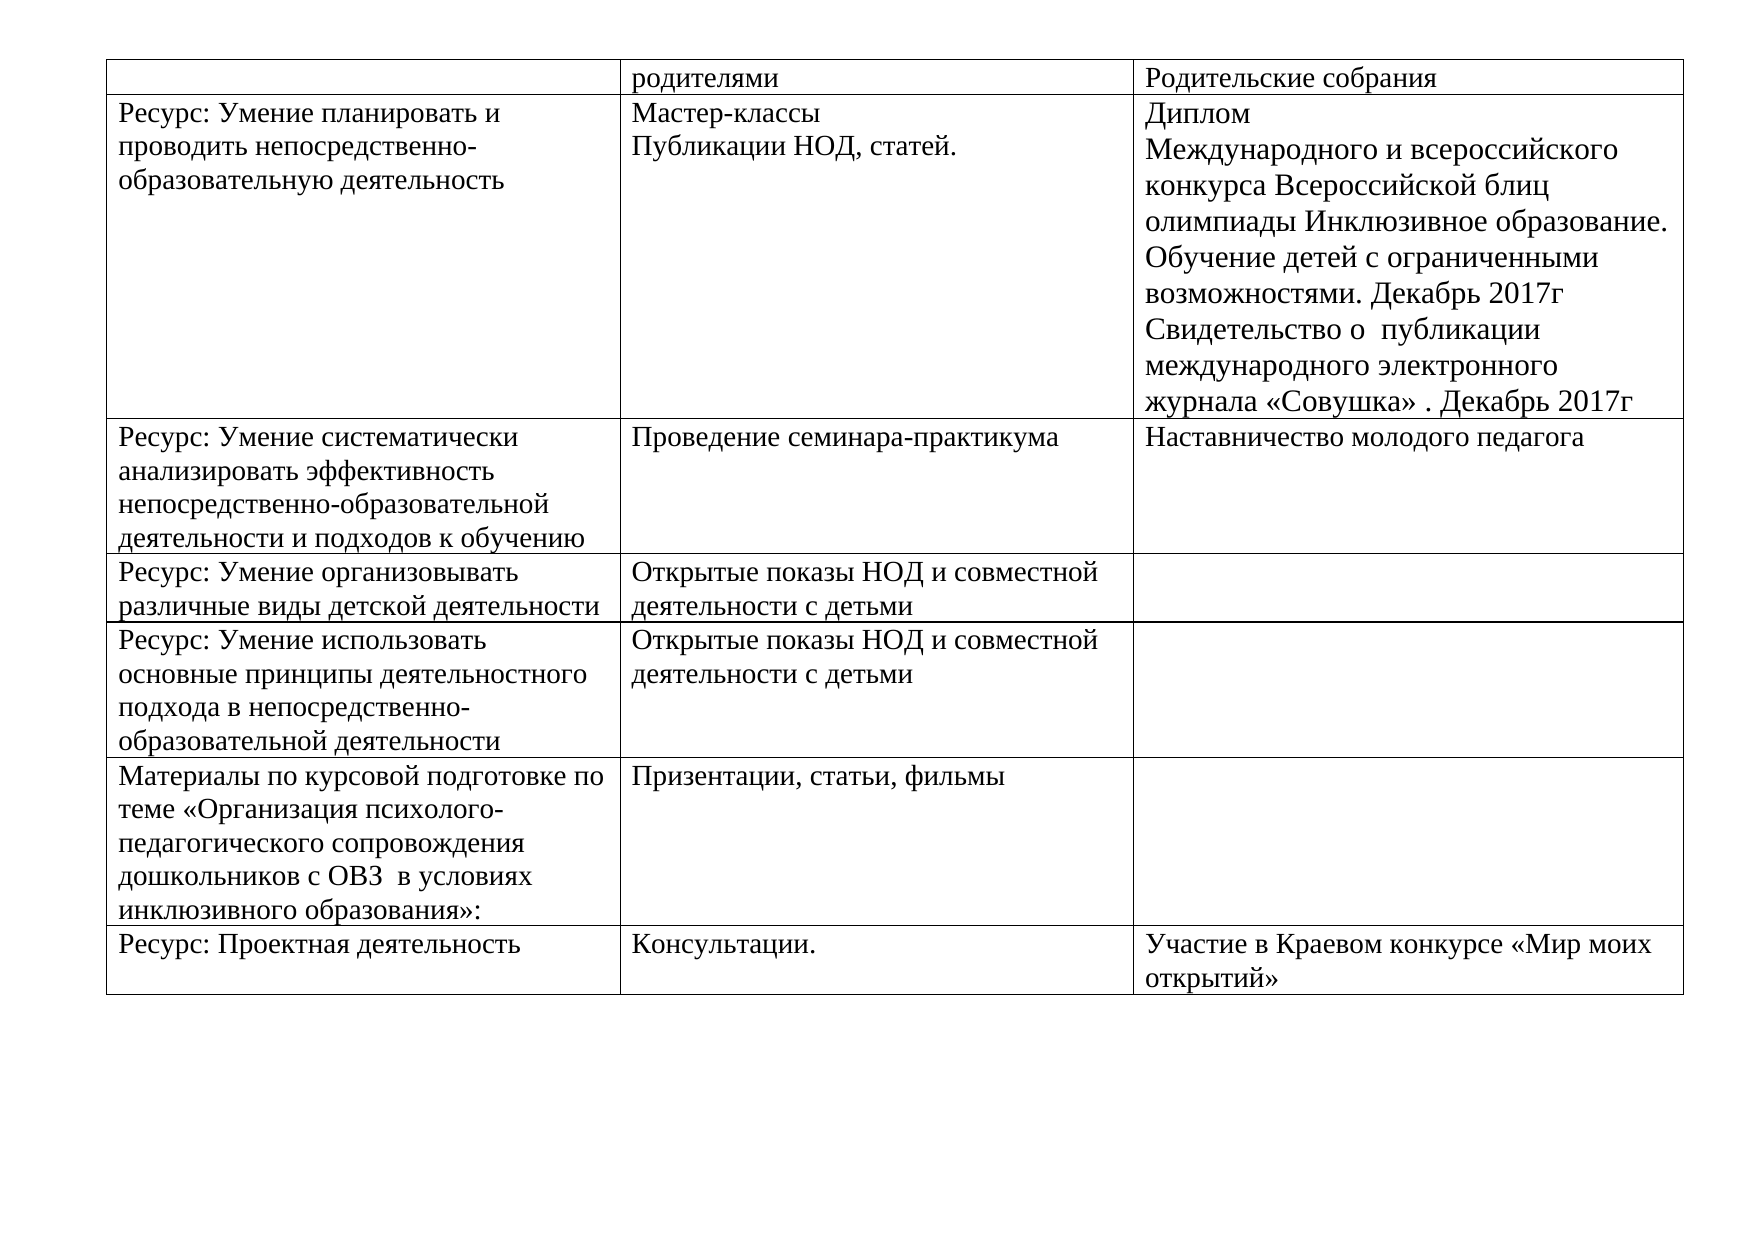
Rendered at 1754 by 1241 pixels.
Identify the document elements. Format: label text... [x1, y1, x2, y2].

table_cell Консультации. [621, 926, 1133, 993]
table_cell Призентации, статьи, фильмы [621, 758, 1133, 925]
table_cell [1134, 758, 1683, 925]
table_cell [621, 60, 1133, 94]
table_cell Диплом Международного и всероссийского конкурса Всероссийской блиц олимпиады Инклюзивное образование. Обучение детей с ограниченными возможностями. Декабрь 2017г Свидетельство о публикации международного электронного журнала «Совушка» . Декабрь 2017г [1134, 95, 1683, 418]
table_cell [107, 60, 620, 94]
table_cell Проведение семинара-практикума [621, 419, 1133, 553]
table_cell Ресурс: Умение организовывать различные виды детской деятельности [107, 554, 620, 621]
table_cell Ресурс: Умение планировать и проводить непосредственно-образовательную деятельность [107, 95, 620, 418]
table_cell [1134, 554, 1683, 621]
table_cell [1134, 623, 1683, 757]
table_cell Открытые показы НОД и совместной деятельности с детьми [621, 554, 1133, 621]
table_cell Ресурс: Умение использовать основные принципы деятельностного подхода в непосредственно-образовательной деятельности [107, 623, 620, 757]
table_cell Мастер-классы Публикации НОД, статей. [621, 95, 1133, 418]
table_cell Материалы по курсовой подготовке по теме «Организация психолого-педагогического сопровождения дошкольников с ОВЗ в условиях инклюзивного образования»: [107, 758, 620, 925]
table_cell Ресурс: Проектная деятельность [107, 926, 620, 993]
table_cell Наставничество молодого педагога [1134, 419, 1683, 553]
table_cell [1134, 60, 1683, 94]
table_cell Участие в Краевом конкурсе «Мир моих открытий» [1134, 926, 1683, 993]
table_cell Ресурс: Умение систематически анализировать эффективность непосредственно-образовательной деятельности и подходов к обучению [107, 419, 620, 553]
table_cell Открытые показы НОД и совместной деятельности с детьми [621, 623, 1133, 757]
